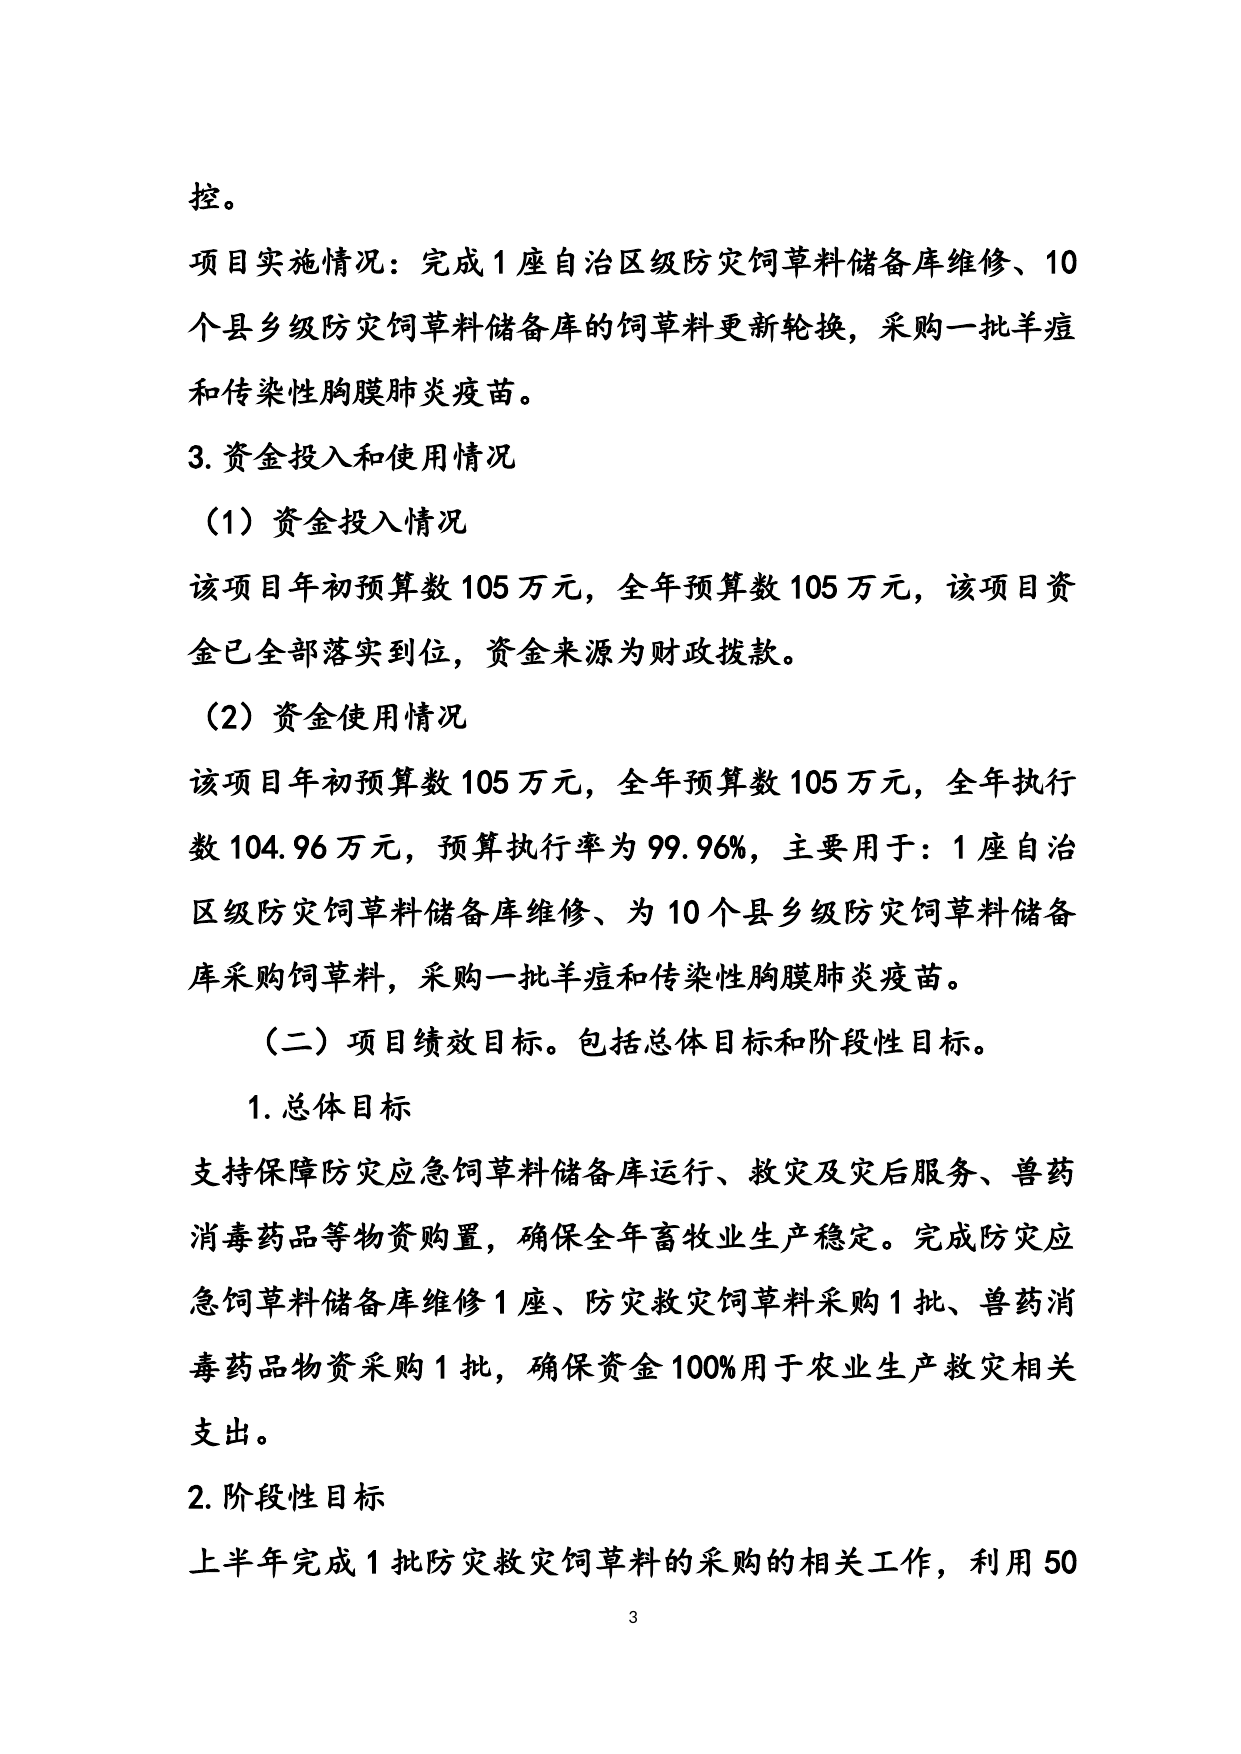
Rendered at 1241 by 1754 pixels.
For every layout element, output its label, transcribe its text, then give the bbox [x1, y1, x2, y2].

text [187, 1072, 1078, 1592]
text （二）项目绩效目标。包括总体目标和阶段性目标。 [187, 1007, 1078, 1072]
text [187, 162, 1078, 1007]
